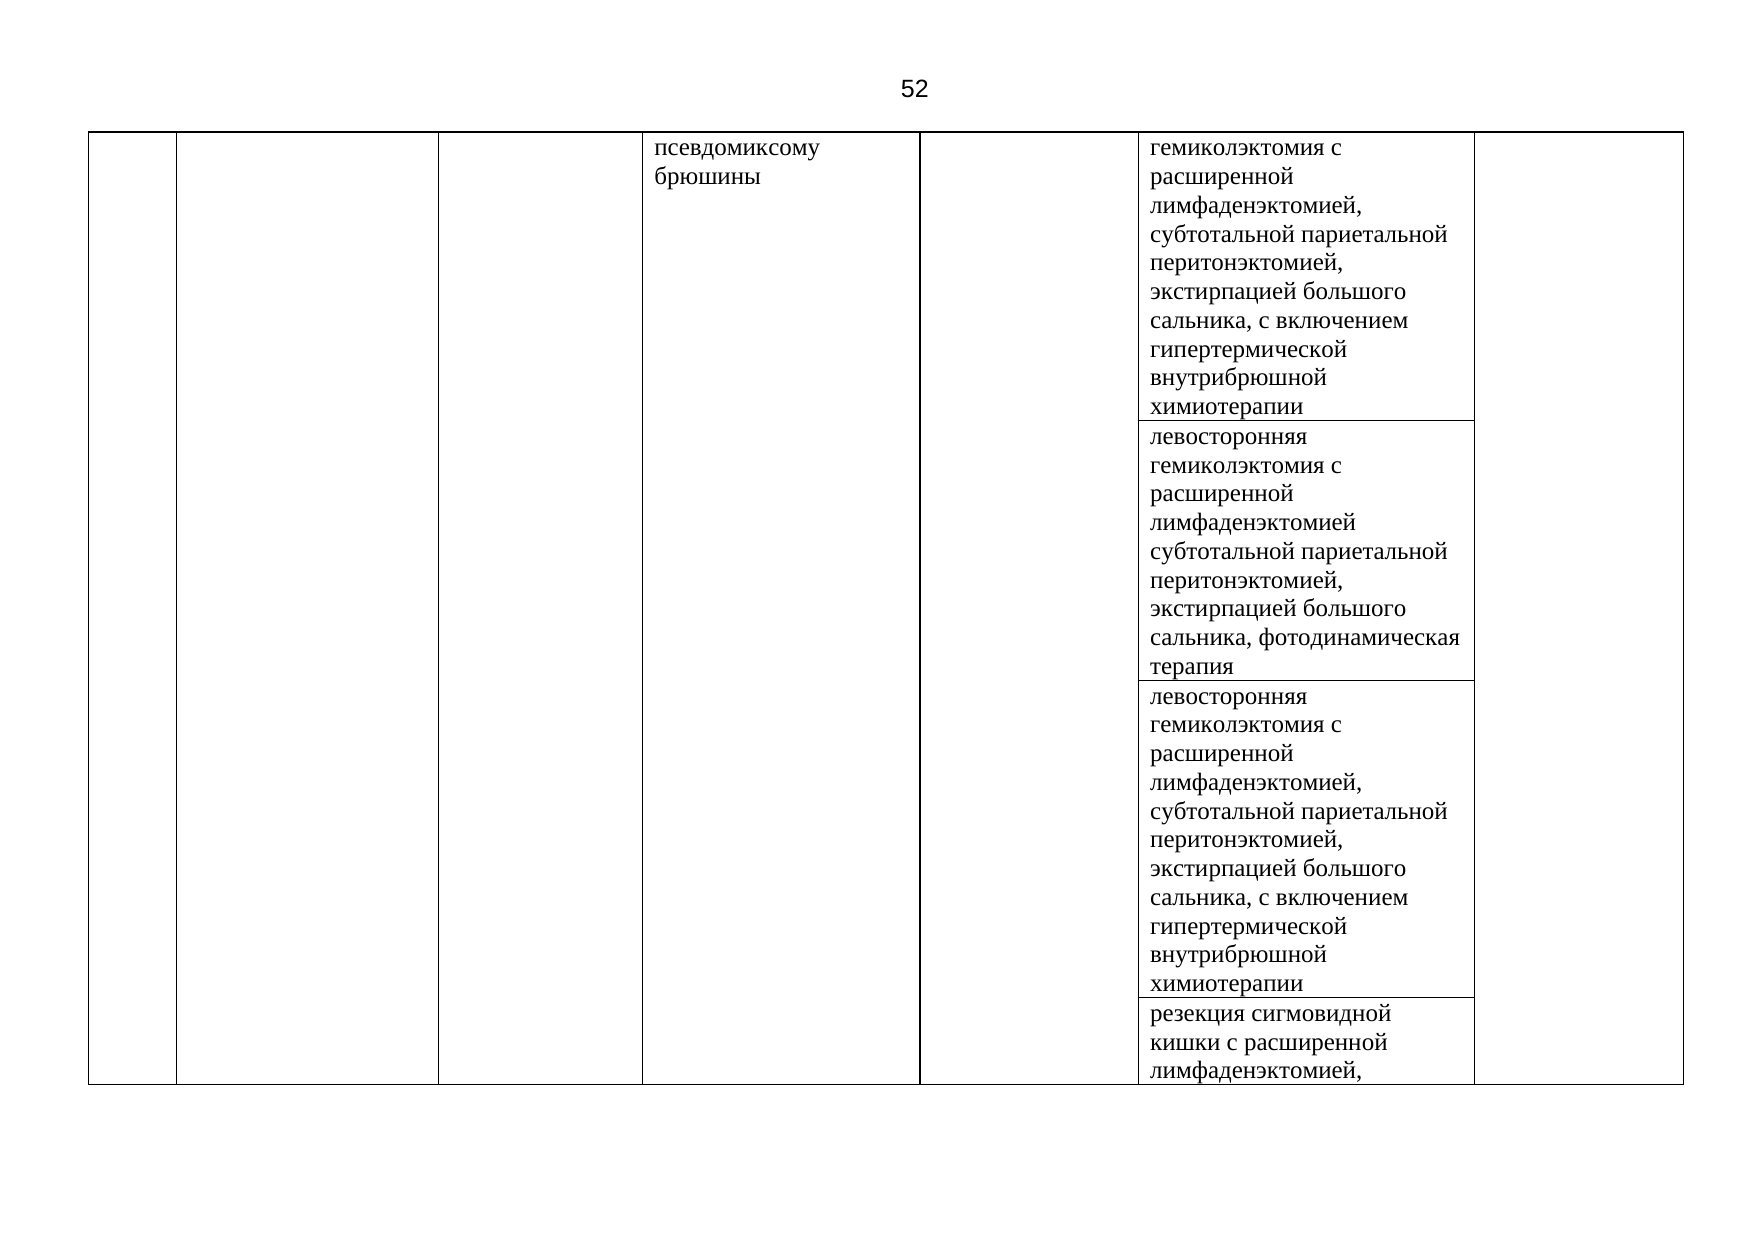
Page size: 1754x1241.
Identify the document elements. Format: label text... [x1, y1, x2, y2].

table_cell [1139, 998, 1474, 1084]
table_cell левосторонняя гемиколэктомия с расширенной лимфаденэктомией, субтотальной париетальной перитонэктомией, экстирпацией большого сальника, с включением гипертермической внутрибрюшной химиотерапии [1139, 681, 1474, 997]
table_cell левосторонняя гемиколэктомия с расширенной лимфаденэктомией субтотальной париетальной перитонэктомией, экстирпацией большого сальника, фотодинамическая терапия [1139, 421, 1474, 680]
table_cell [1139, 133, 1474, 420]
